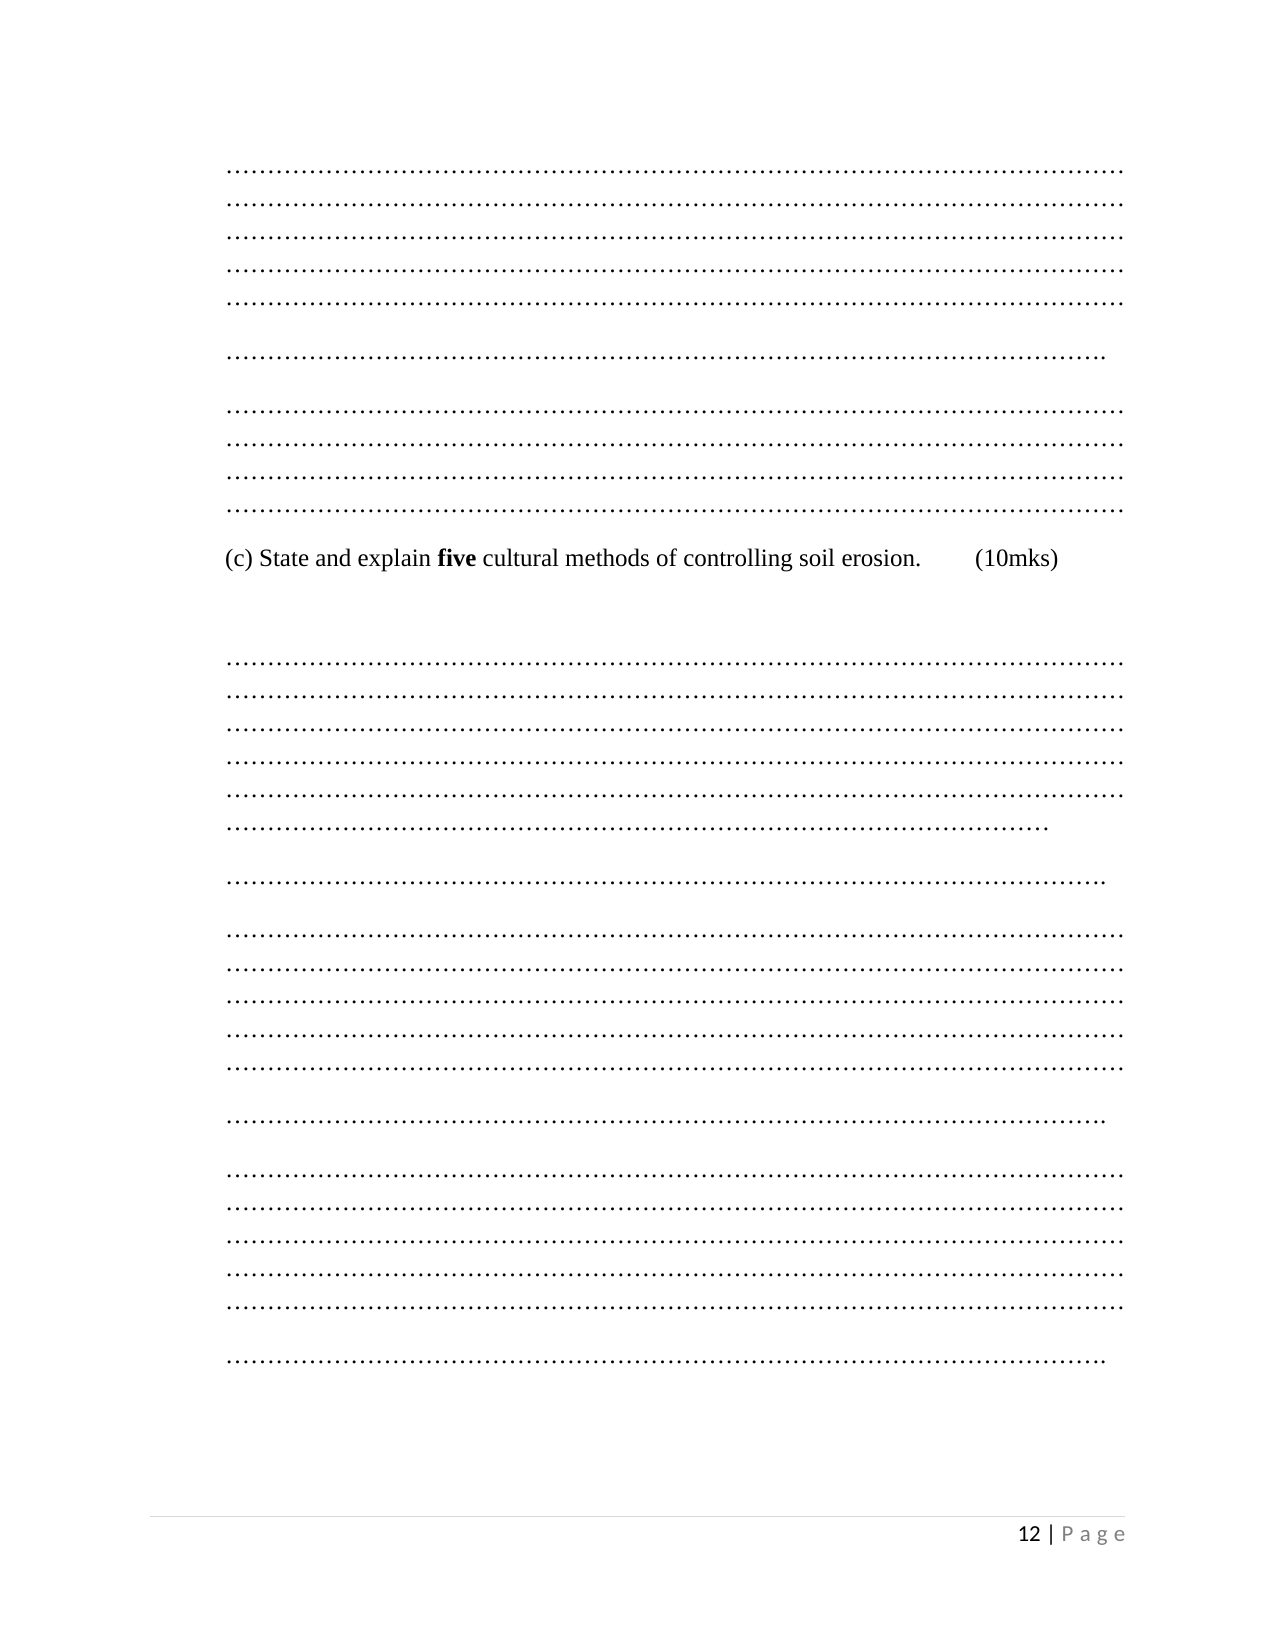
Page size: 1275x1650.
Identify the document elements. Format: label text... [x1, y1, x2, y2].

text ……………………………………………………………………………………………. [225, 1340, 1125, 1369]
text ……………………………………………………………………………………………………………………………………………………………………………………………………………………………………………………………………………………………………………………………………………………………………………………………… [225, 390, 1125, 518]
text ……………………………………………………………………………………………. [225, 1101, 1125, 1129]
text ……………………………………………………………………………………………. [225, 336, 1125, 365]
text ……………………………………………………………………………………………………………………………………………………………………………………………………………………………………………………………………………………………………………………………………………………………………………………………………………………………………………………………………………………………… [225, 914, 1125, 1075]
text ……………………………………………………………………………………………………………………………………………………………………………………………………………………………………………………………………………………………………………………………………………………………………………………………………………………………………………………………………………………………… [225, 150, 1125, 311]
text ……………………………………………………………………………………………………………………………………………………………………………………………………………………………………………………………………………………………………………………………………………………………………………………………………………………………………………………………………………………………… [225, 1154, 1125, 1315]
list (c) State and explain five cultural methods of controlling soil erosion. (10mks) ……………………………………………………………………………………………………………………………………………………………………………………………………………………………………………………………………………………………………………………………………………………………………………………………………………………………………………………………………………………………………………………………………………………………………………………… [225, 543, 1125, 836]
text ……………………………………………………………………………………………. [225, 861, 1125, 889]
